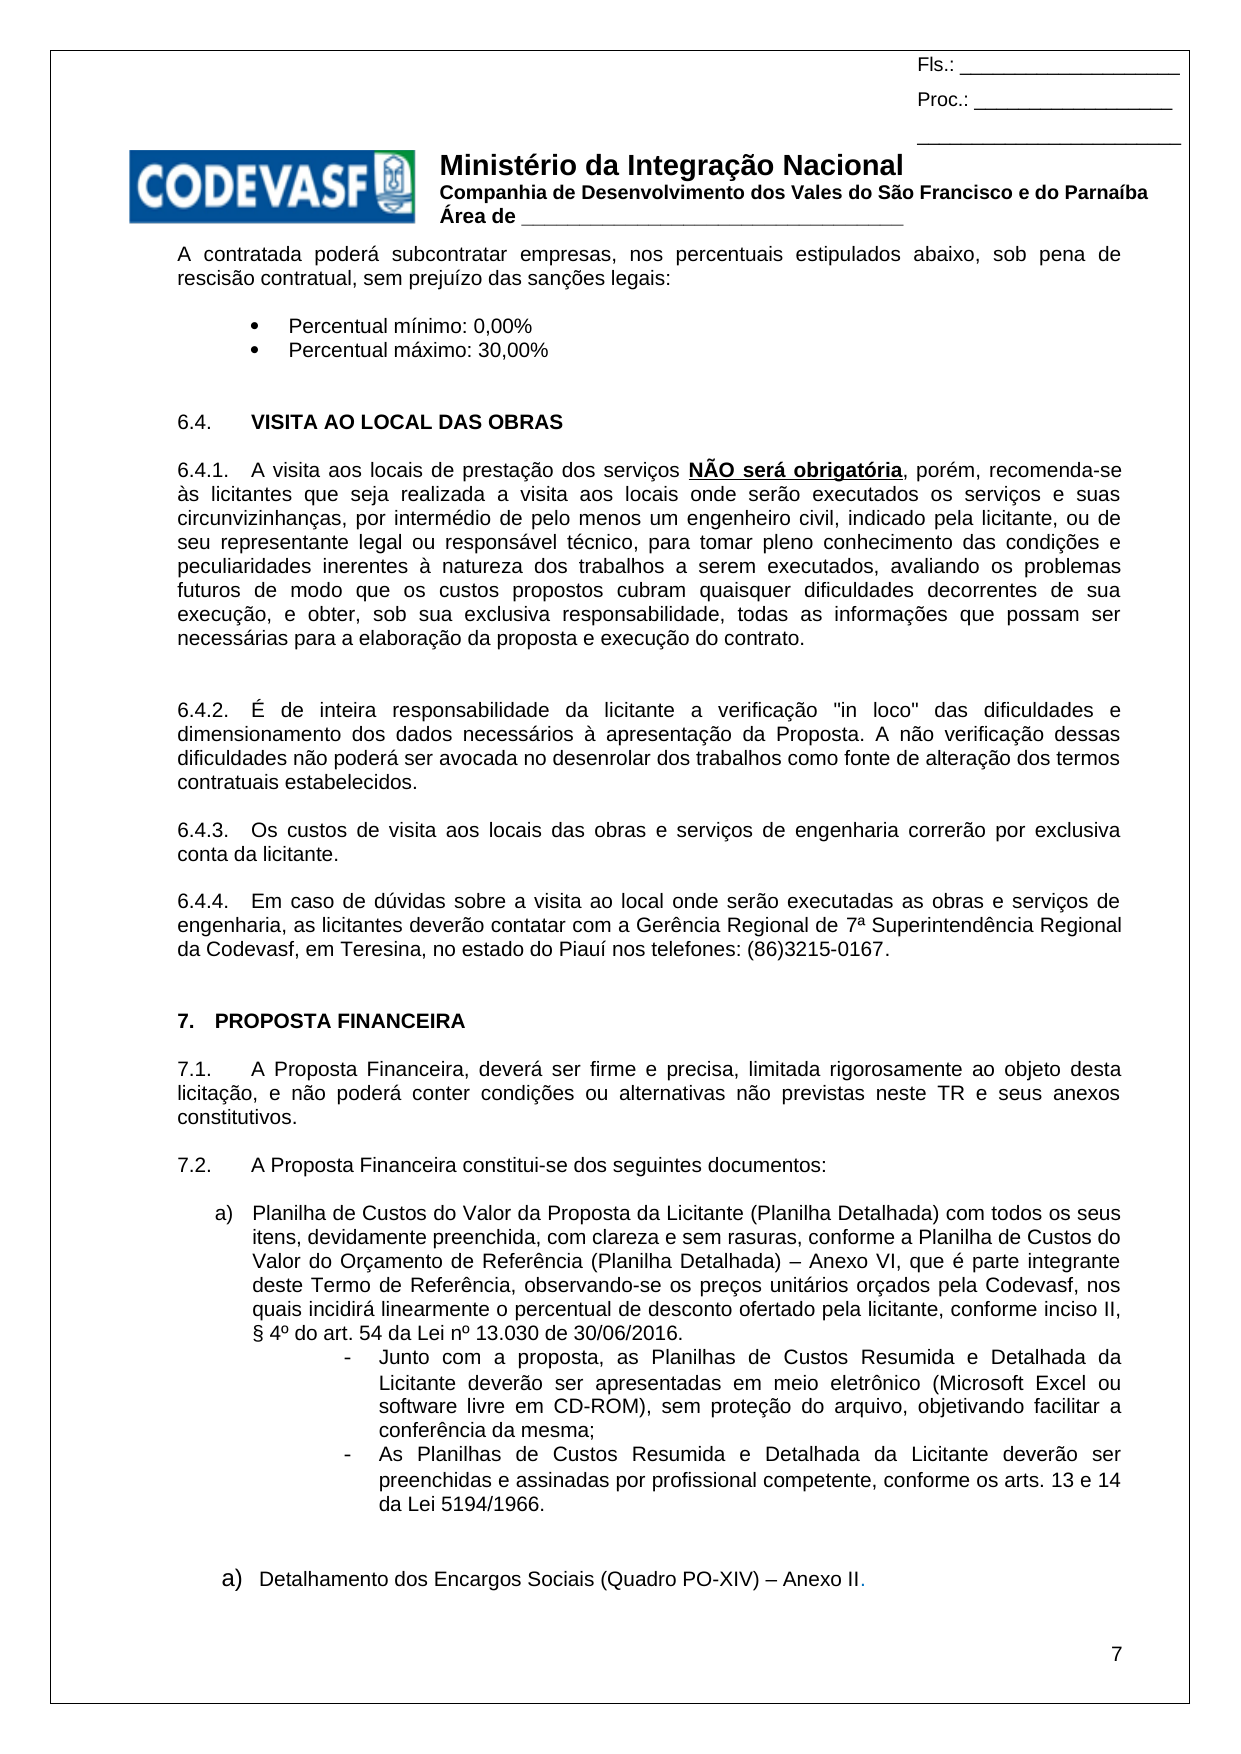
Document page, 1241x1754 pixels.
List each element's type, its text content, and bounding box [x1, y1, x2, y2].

text A contratada poderá subcontratar empresas, nos percentuais estipulados abaixo, sob pena de rescisão contratual, sem prejuízo das sanções legais: [177, 242, 1122, 290]
subtitle Os custos de visita aos locais das obras e serviços de engenharia correrão por exclusiva conta da licitante. [177, 817, 1122, 865]
subtitle VISITA AO LOCAL DAS OBRAS [177, 410, 1122, 434]
subtitle A Proposta Financeira constitui-se dos seguintes documentos: [177, 1153, 1122, 1177]
picture [129, 150, 417, 226]
subtitle É de inteira responsabilidade da licitante a verificação "in loco" das dificuldades e dimensionamento dos dados necessários à apresentação da Proposta. A não verificação dessas dificuldades não poderá ser avocada no desenrolar dos trabalhos como fonte de alteração dos termos contratuais estabelecidos. [177, 698, 1122, 793]
list As Planilhas de Custos Resumida e Detalhada da Licitante deverão ser preenchidas e assinadas por profissional competente, conforme os arts. 13 e 14 da Lei 5194/1966. [341, 1442, 1122, 1516]
subtitle A visita aos locais de prestação dos serviços NÃO será obrigatória, porém, recomenda-se às licitantes que seja realizada a visita aos locais onde serão executados os serviços e suas circunvizinhanças, por intermédio de pelo menos um engenheiro civil, indicado pela licitante, ou de seu representante legal ou responsável técnico, para tomar pleno conhecimento das condições e peculiaridades inerentes à natureza dos trabalhos a serem executados, avaliando os problemas futuros de modo que os custos propostos cubram quaisquer dificuldades decorrentes de sua execução, e obter, sob sua exclusiva responsabilidade, todas as informações que possam ser necessárias para a elaboração da proposta e execução do contrato. [177, 458, 1122, 650]
subtitle PROPOSTA FINANCEIRA [177, 1009, 1122, 1033]
list Planilha de Custos do Valor da Proposta da Licitante (Planilha Detalhada) com todos os seus itens, devidamente preenchida, com clareza e sem rasuras, conforme a Planilha de Custos do Valor do Orçamento de Referência (Planilha Detalhada) – Anexo VI, que é parte integrante deste Termo de Referência, observando-se os preços unitários orçados pela Codevasf, nos quais incidirá linearmente o percentual de desconto ofertado pela licitante, conforme inciso II, § 4º do art. 54 da Lei nº 13.030 de 30/06/2016. [214, 1201, 1122, 1344]
list Detalhamento dos Encargos Sociais (Quadro PO-XIV) – Anexo II. [221, 1564, 1122, 1591]
list Percentual máximo: 30,00% [251, 338, 1122, 362]
list Junto com a proposta, as Planilhas de Custos Resumida e Detalhada da Licitante deverão ser apresentadas em meio eletrônico (Microsoft Excel ou software livre em CD-ROM), sem proteção do arquivo, objetivando facilitar a conferência da mesma; [341, 1344, 1122, 1442]
subtitle Percentual mínimo: 0,00% [251, 314, 1122, 338]
subtitle A Proposta Financeira, deverá ser firme e precisa, limitada rigorosamente ao objeto desta licitação, e não poderá conter condições ou alternativas não previstas neste TR e seus anexos constitutivos. [177, 1057, 1122, 1129]
subtitle Em caso de dúvidas sobre a visita ao local onde serão executadas as obras e serviços de engenharia, as licitantes deverão contatar com a Gerência Regional de 7ª Superintendência Regional da Codevasf, em Teresina, no estado do Piauí nos telefones: (86)3215-0167. [177, 889, 1122, 961]
